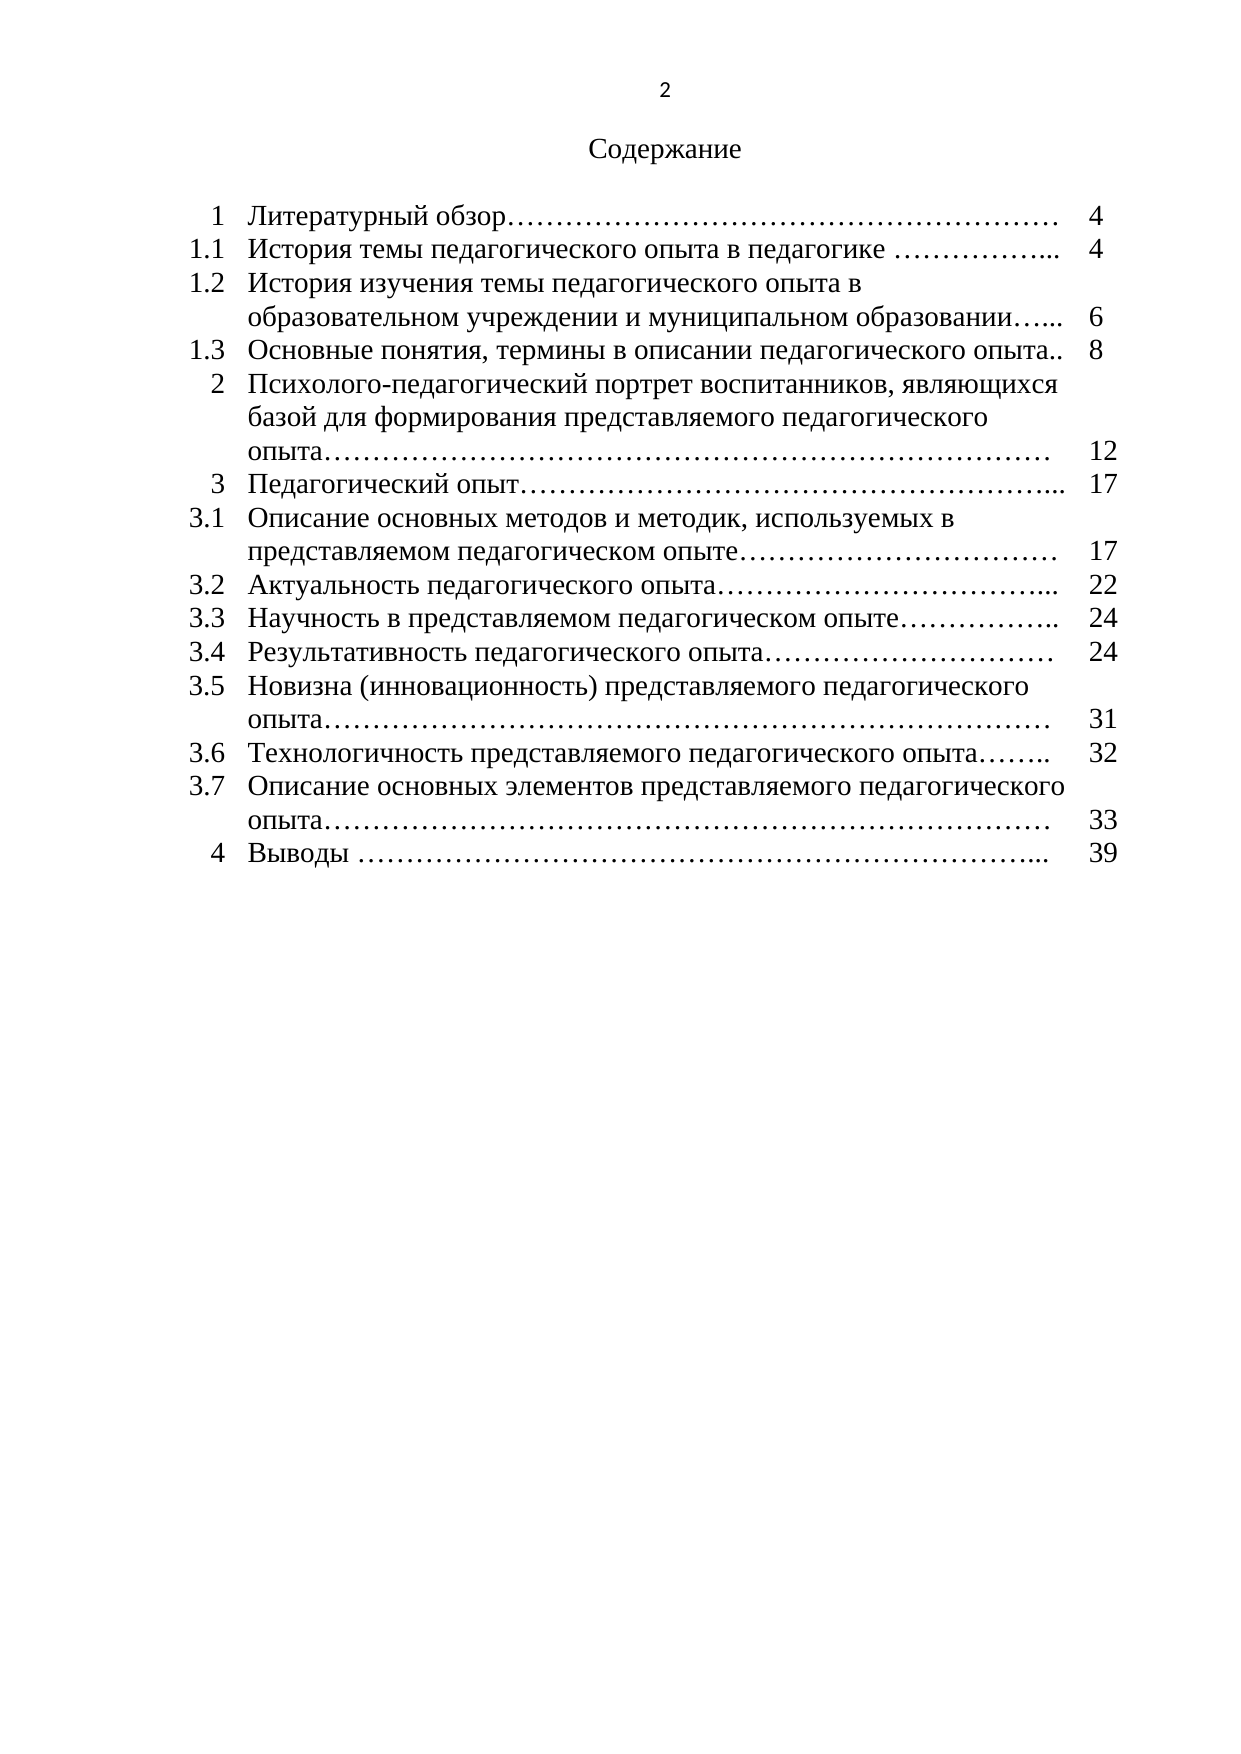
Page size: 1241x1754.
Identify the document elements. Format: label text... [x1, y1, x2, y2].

table_cell 4 [1077, 232, 1151, 265]
table_cell 4 [177, 835, 236, 869]
table_cell 39 [1077, 835, 1151, 869]
table_header 4 [1077, 198, 1151, 232]
table_cell Основные понятия, термины в описании педагогического опыта.. [236, 332, 1077, 366]
table_cell История темы педагогического опыта в педагогике ……………... [236, 232, 1077, 265]
table_cell 3.7 [177, 768, 236, 835]
table_cell 6 [1077, 265, 1151, 332]
table_cell 22 [1077, 567, 1151, 601]
table_cell 3.3 [177, 601, 236, 634]
table_cell Технологичность представляемого педагогического опыта…….. [236, 735, 1077, 768]
table_cell 3.5 [177, 668, 236, 735]
table_cell 1.2 [177, 265, 236, 332]
table_cell 3 [177, 466, 236, 500]
table_cell 31 [1077, 668, 1151, 735]
table_cell 8 [1077, 332, 1151, 366]
table_cell 17 [1077, 466, 1151, 500]
table_cell 3.6 [177, 735, 236, 768]
table_cell История изучения темы педагогического опыта в образовательном учреждении и муниципальном образовании…... [236, 265, 1077, 332]
table_cell 32 [1077, 735, 1151, 768]
table_cell 17 [1077, 500, 1151, 567]
table_cell Новизна (инновационность) представляемого педагогического опыта………………………………………………………………… [236, 668, 1077, 735]
table_cell Описание основных методов и методик, используемых в представляемом педагогическом опыте…………………………… [236, 500, 1077, 567]
table_header Литературный обзор………………………………………………… [236, 198, 1077, 232]
table_header 1 [177, 198, 236, 232]
table_cell 33 [1077, 768, 1151, 835]
table_cell 3.2 [177, 567, 236, 601]
table_cell Актуальность педагогического опыта……………………………... [236, 567, 1077, 601]
table_cell 3.1 [177, 500, 236, 567]
table_cell Описание основных элементов представляемого педагогического опыта………………………………………………………………… [236, 768, 1077, 835]
table_cell Научность в представляемом педагогическом опыте…………….. [236, 601, 1077, 634]
table_cell 1.1 [177, 232, 236, 265]
table_cell 24 [1077, 634, 1151, 668]
table_cell Педагогический опыт………………………………………………... [236, 466, 1077, 500]
table_cell Психолого-педагогический портрет воспитанников, являющихся базой для формирования представляемого педагогического опыта………………………………………………………………… [236, 366, 1077, 466]
table_cell 12 [1077, 366, 1151, 466]
table_cell 3.4 [177, 634, 236, 668]
table_cell Выводы ……………………………………………………………... [236, 835, 1077, 869]
table_cell 24 [1077, 601, 1151, 634]
table_cell 1.3 [177, 332, 236, 366]
table_cell Результативность педагогического опыта………………………… [236, 634, 1077, 668]
text Содержание [177, 131, 1153, 164]
table_cell 2 [177, 366, 236, 466]
